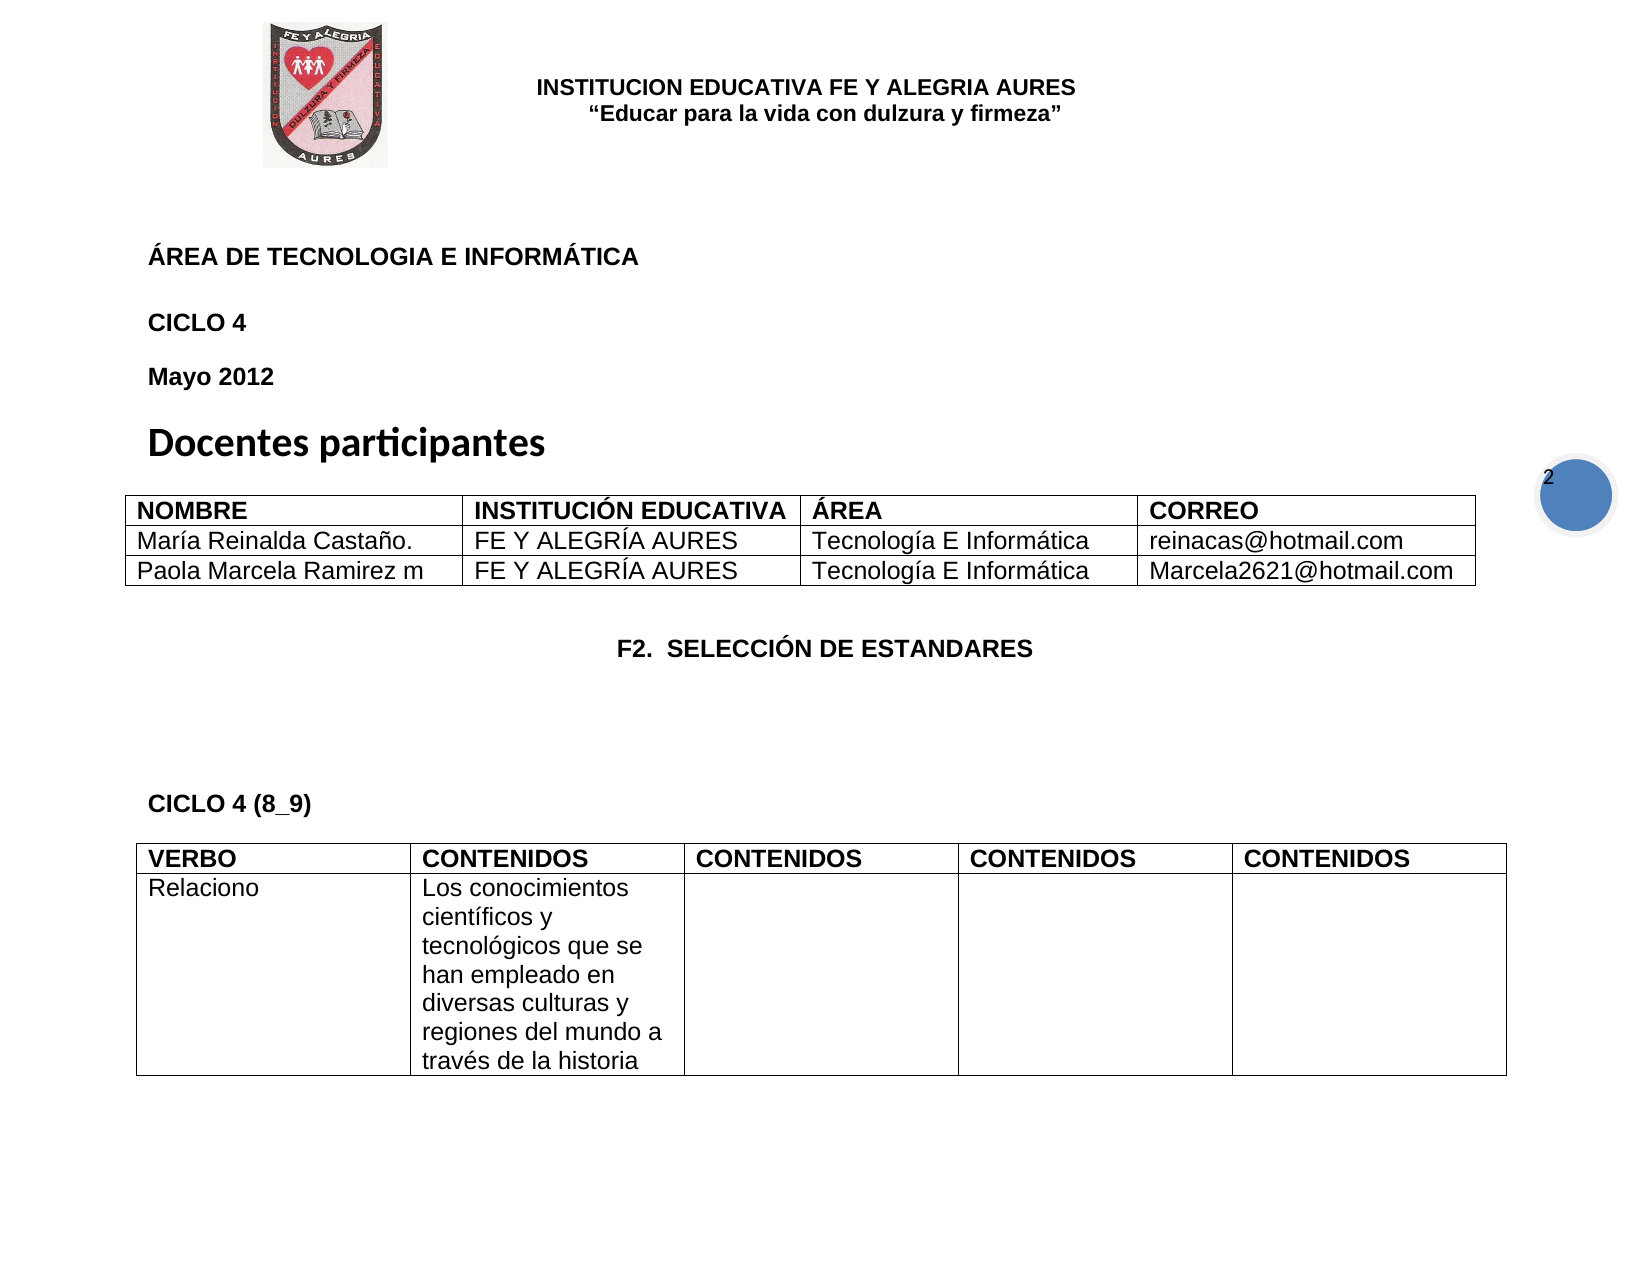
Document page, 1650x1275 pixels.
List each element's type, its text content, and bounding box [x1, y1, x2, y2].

text CICLO 4 (8_9) [148, 789, 1502, 817]
table_cell Relaciono [137, 874, 410, 1075]
text F2. SELECCIÓN DE ESTANDARES [148, 633, 1502, 662]
text Docentes participantes [148, 416, 1502, 467]
table_header NOMBRE [126, 496, 462, 525]
table_header CONTENIDOS [411, 844, 684, 872]
table_header ÁREA [801, 496, 1137, 525]
table_header CONTENIDOS [685, 844, 958, 872]
table_cell Tecnología E Informática [801, 556, 1137, 584]
text CICLO 4 [148, 308, 1502, 337]
table_cell Tecnología E Informática [801, 526, 1137, 555]
picture [262, 22, 388, 167]
text ÁREA DE TECNOLOGIA E INFORMÁTICA [148, 242, 1502, 271]
table_header INSTITUCIÓN EDUCATIVA [463, 496, 800, 525]
table_cell FE Y ALEGRÍA AURES [463, 556, 800, 584]
table_header VERBO [137, 844, 410, 872]
table_header CONTENIDOS [959, 844, 1232, 872]
table_header CONTENIDOS [1233, 844, 1506, 872]
table_cell Paola Marcela Ramirez m [126, 556, 462, 584]
table_cell reinacas@hotmail.com [1138, 526, 1475, 555]
table_cell [685, 874, 958, 1075]
table_cell FE Y ALEGRÍA AURES [463, 526, 800, 555]
table_cell [959, 874, 1232, 1075]
table_header CORREO [1138, 496, 1475, 525]
table_cell Marcela2621@hotmail.com [1138, 556, 1475, 584]
text Mayo 2012 [148, 362, 1502, 391]
table_cell [1233, 874, 1506, 1075]
table_cell María Reinalda Castaño. [126, 526, 462, 555]
